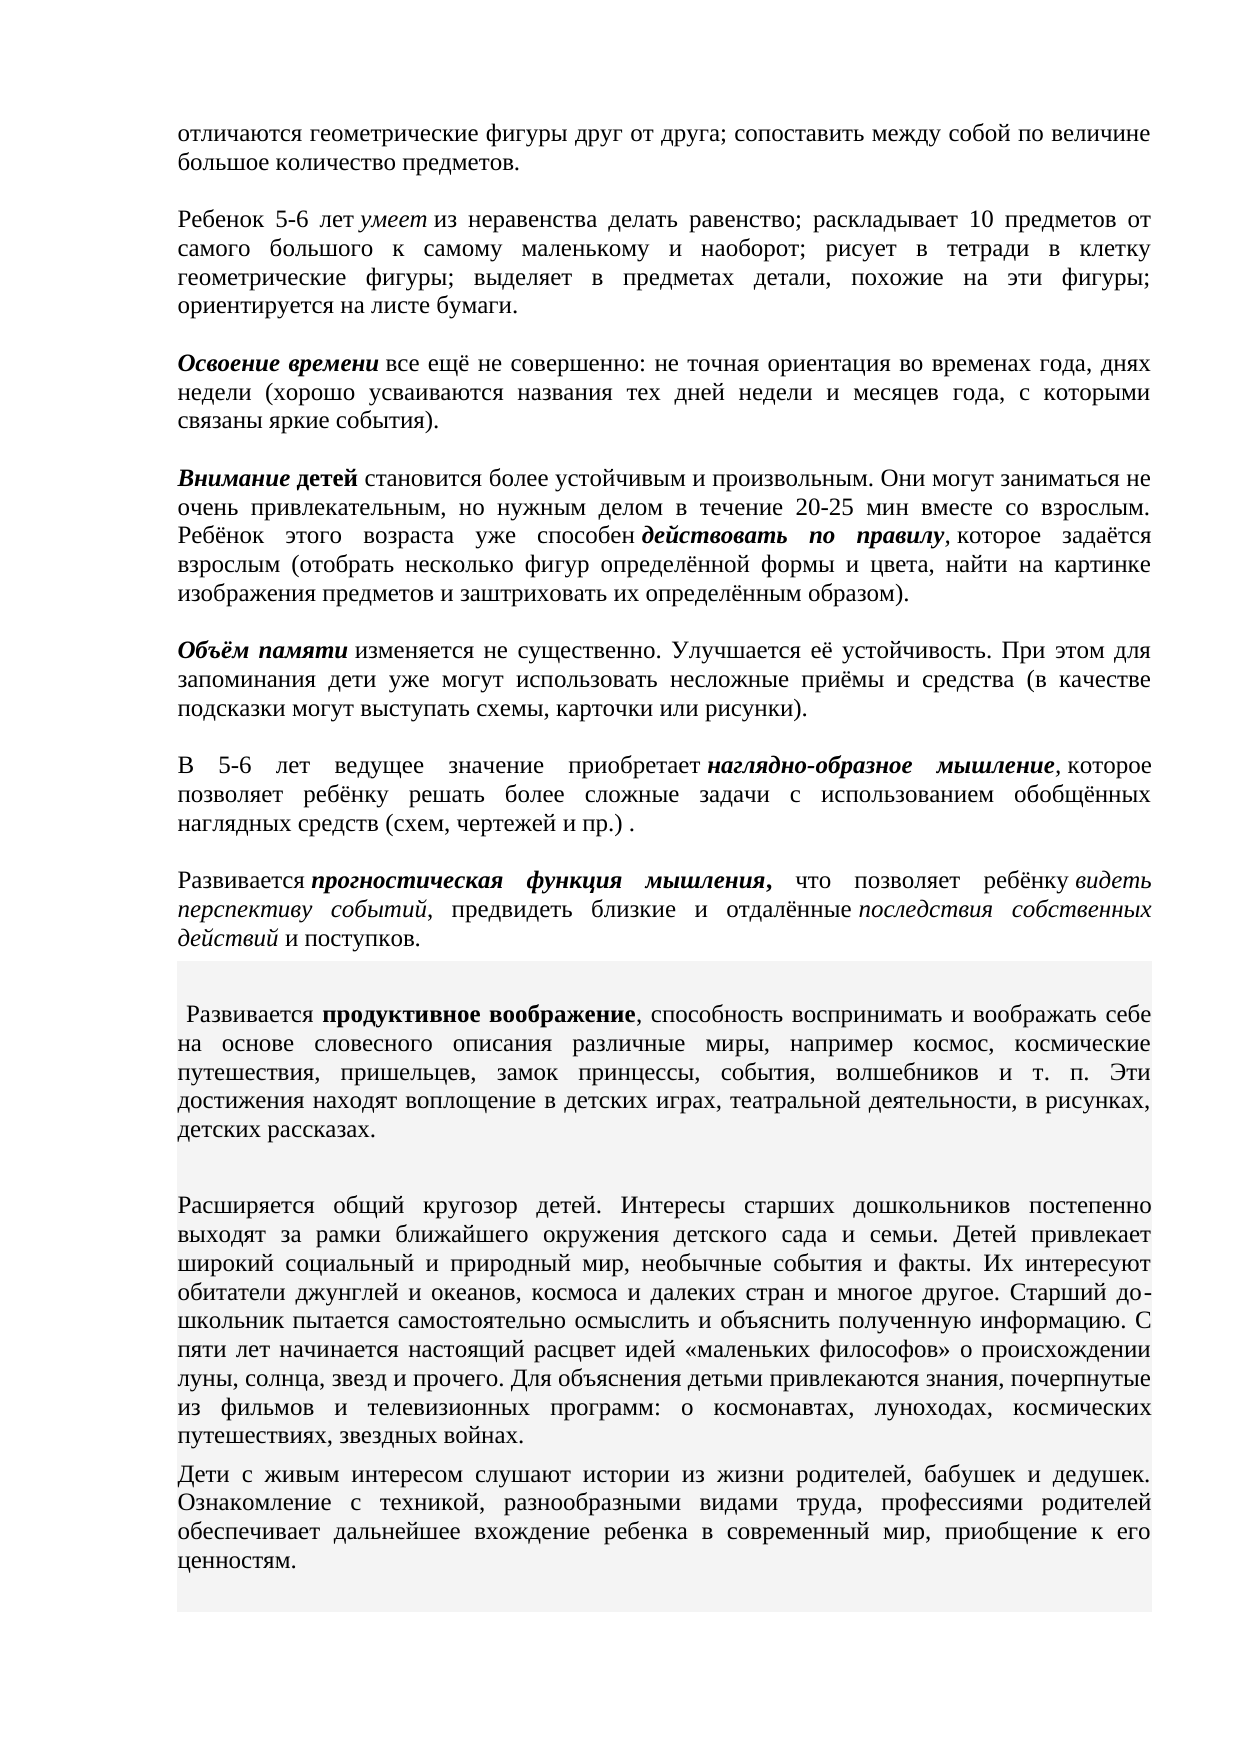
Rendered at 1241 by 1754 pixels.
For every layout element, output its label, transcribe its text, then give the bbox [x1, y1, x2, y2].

text Дети с живым интересом слушают истории из жизни родителей, бабушек и дедушек. Ознакомление с техникой, разнообразными видами труда, профессиями родителей обеспечивает дальнейшее вхождение ребенка в современный мир, приобщение к его ценностям. [177, 1459, 1152, 1574]
text Развивается продуктивное воображение, способность воспринимать и воображать себе на основе словесного описания различные миры, например космос, космические путешествия, пришельцев, замок принцессы, события, волшебников и т. п. Эти достижения находят воплощение в детских играх, театральной деятельности, в рисунках, детских рассказах. [177, 999, 1152, 1143]
text Ребенок 5-6 лет умеет из неравенства делать равенство; раскладывает 10 предметов от самого большого к самому маленькому и наоборот; рисует в тетради в клетку геометрические фигуры; выделяет в предметах детали, похожие на эти фигуры; ориентируется на листе бумаги. [177, 204, 1152, 319]
text В 5-6 лет ведущее значение приобретает наглядно-образное мышление, которое позволяет ребёнку решать более сложные задачи с использованием обобщённых наглядных средств (схем, чертежей и пр.) . [177, 751, 1152, 837]
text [177, 118, 1152, 176]
text Объём памяти изменяется не существенно. Улучшается её устойчивость. При этом для запоминания дети уже могут использовать несложные приёмы и средства (в качестве подсказки могут выступать схемы, карточки или рисунки). [177, 636, 1152, 722]
text Расширяется общий кругозор детей. Интересы старших дошкольников постепенно выходят за рамки ближайшего окружения детского сада и семьи. Детей привлекает широкий социальный и природный мир, необычные события и факты. Их интересуют обитатели джунглей и океанов, космоса и далеких стран и многое другое. Старший дошкольник пытается самостоятельно осмыслить и объяснить полученную информацию. С пяти лет начинается настоящий расцвет идей «маленьких философов» о происхождении луны, солнца, звезд и прочего. Для объяснения детьми привлекаются знания, почерпнутые из фильмов и телевизионных программ: о космонавтах, луноходах, космических путешествиях, звездных войнах. [177, 1191, 1152, 1449]
text Освоение времени все ещё не совершенно: не точная ориентация во временах года, днях недели (хорошо усваиваются названия тех дней недели и месяцев года, с которыми связаны яркие события). [177, 348, 1152, 434]
text Развивается прогностическая функция мышления, что позволяет ребёнку видеть перспективу событий, предвидеть близкие и отдалённые последствия собственных действий и поступков. [177, 866, 1152, 952]
text Внимание детей становится более устойчивым и произвольным. Они могут заниматься не очень привлекательным, но нужным делом в течение 20-25 мин вместе со взрослым. Ребёнок этого возраста уже способен действовать по правилу, которое задаётся взрослым (отобрать несколько фигур определённой формы и цвета, найти на картинке изображения предметов и заштриховать их определённым образом). [177, 463, 1152, 607]
